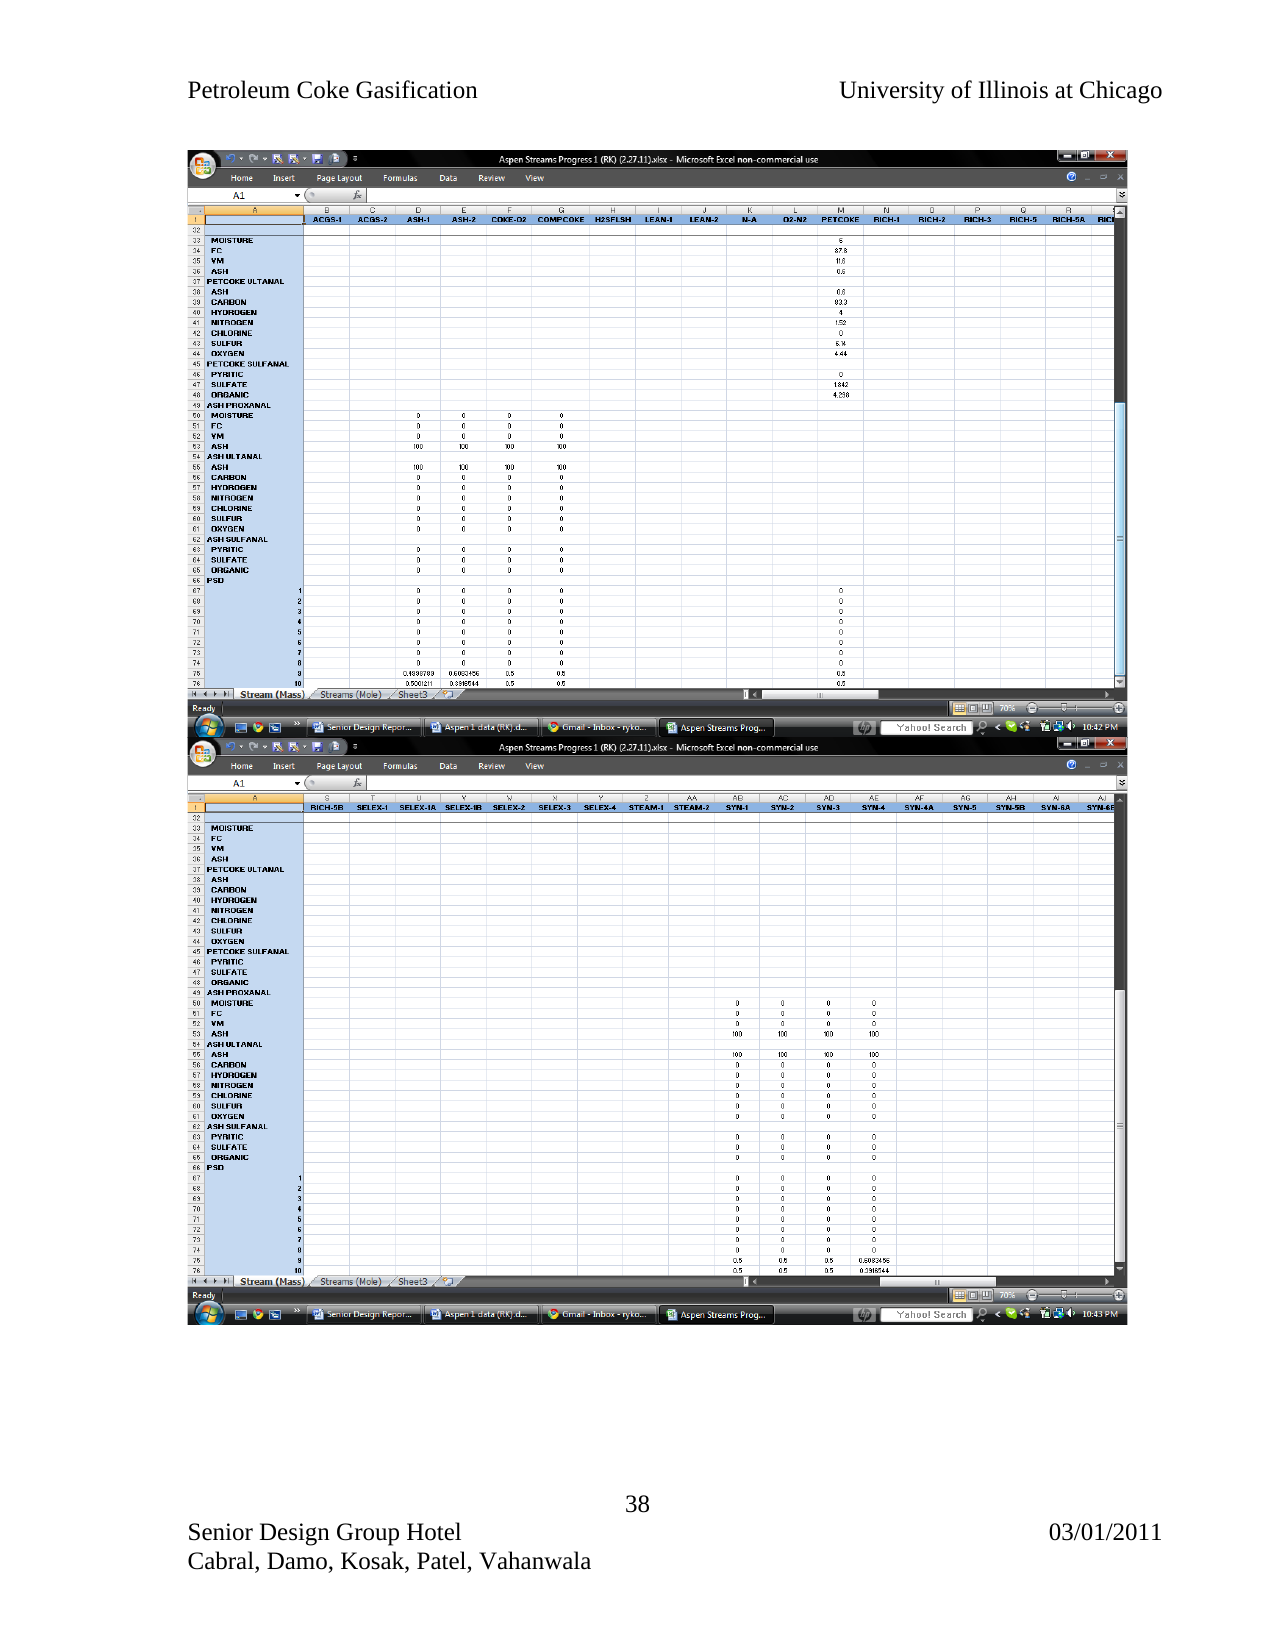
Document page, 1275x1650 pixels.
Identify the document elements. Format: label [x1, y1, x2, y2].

picture [187, 150, 1128, 1325]
